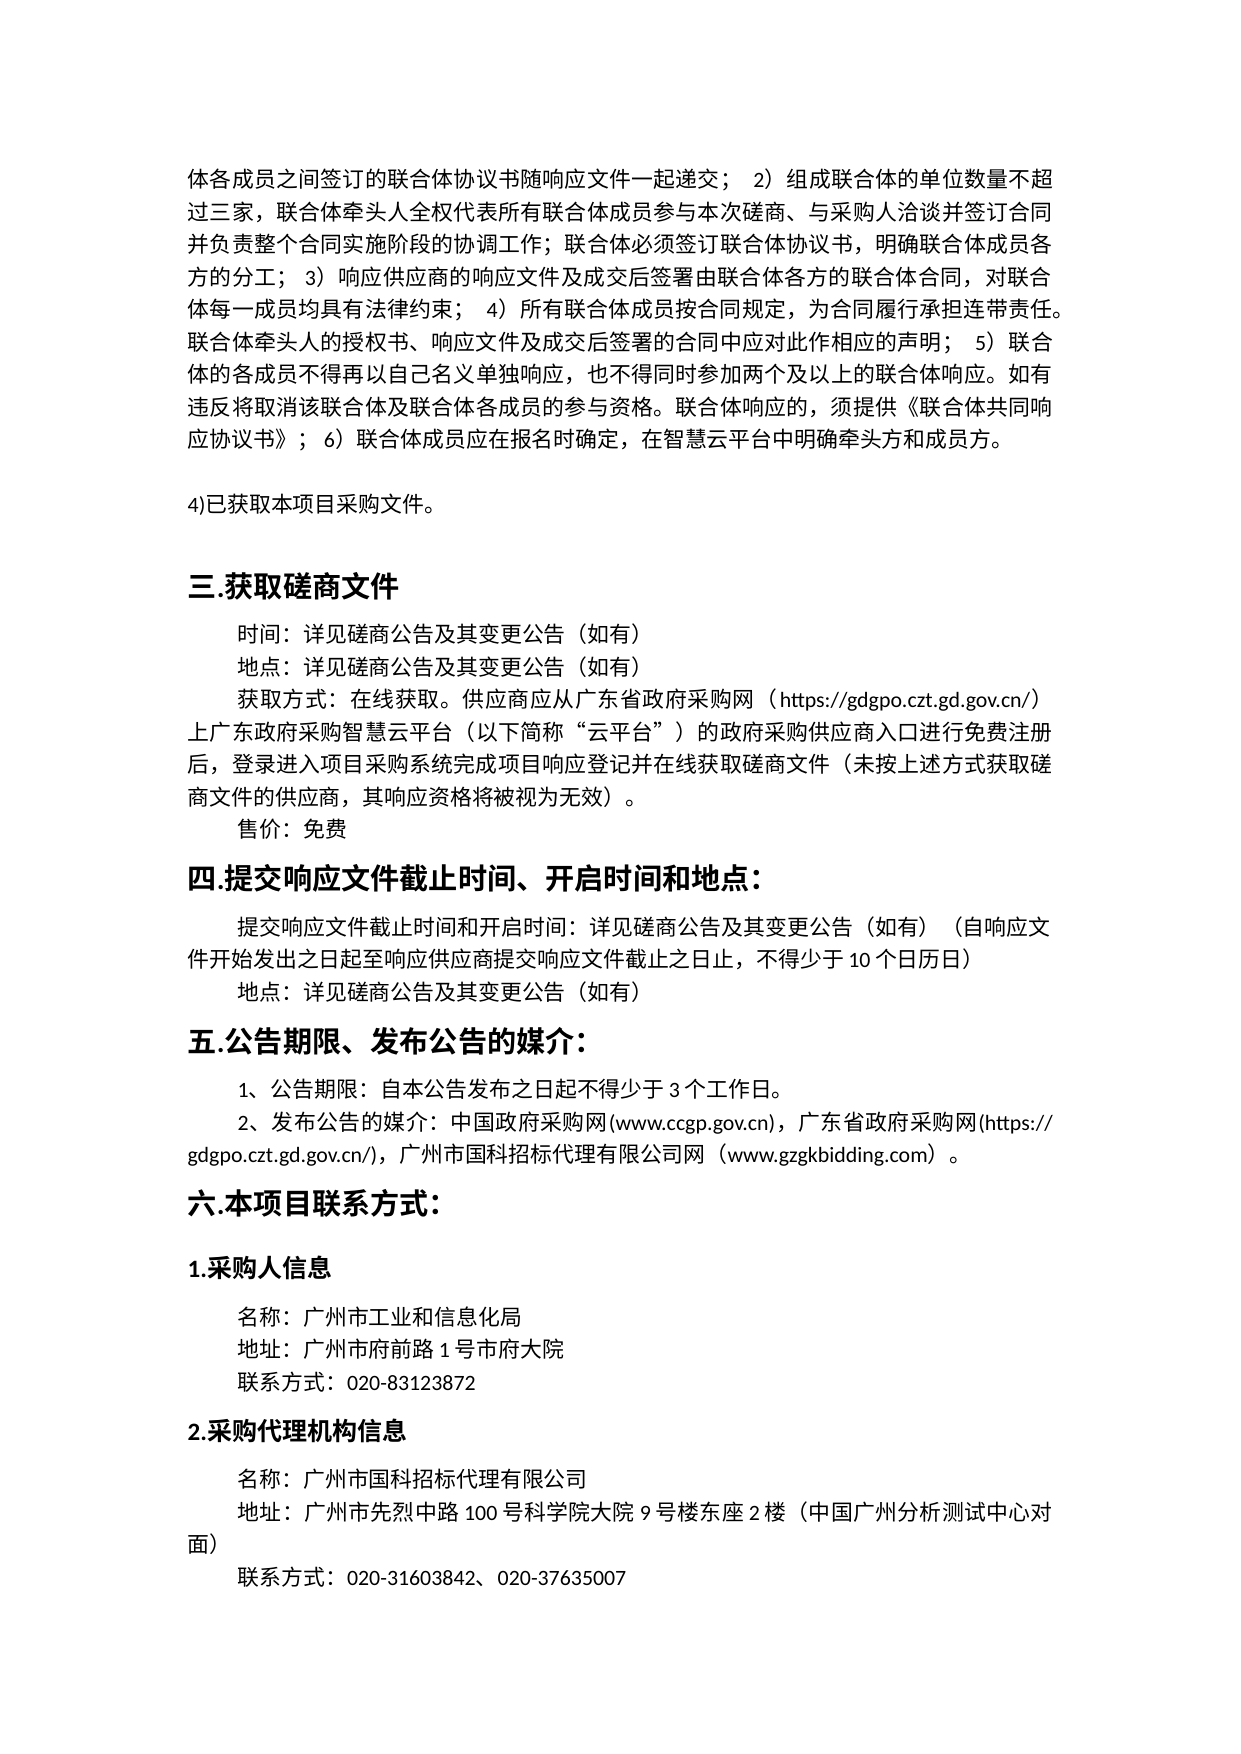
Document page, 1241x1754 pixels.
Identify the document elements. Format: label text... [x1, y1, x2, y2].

text 地址：广州市先烈中路100号科学院大院9号楼东座2楼（中国广州分析测试中心对面） [187, 1494, 1053, 1559]
text 提交响应文件截止时间和开启时间：详见磋商公告及其变更公告（如有）（自响应文件开始发出之日起至响应供应商提交响应文件截止之日止，不得少于10个日历日） [187, 909, 1053, 974]
text 时间：详见磋商公告及其变更公告（如有） [187, 617, 1053, 649]
text 获取方式：在线获取。供应商应从广东省政府采购网（https://gdgpo.czt.gd.gov.cn/）上广东政府采购智慧云平台（以下简称“云平台”）的政府采购供应商入口进行免费注册后，登录进入项目采购系统完成项目响应登记并在线获取磋商文件（未按上述方式获取磋商文件的供应商，其响应资格将被视为无效）。 [187, 682, 1053, 812]
text 1.采购人信息 [187, 1234, 1053, 1299]
text 五.公告期限、发布公告的媒介： [187, 1007, 1053, 1072]
text 1、公告期限：自本公告发布之日起不得少于3个工作日。 [187, 1072, 1053, 1104]
text 地点：详见磋商公告及其变更公告（如有） [187, 974, 1053, 1007]
text 4)已获取本项目采购文件。 [187, 487, 1053, 519]
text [187, 162, 1053, 454]
text 名称：广州市国科招标代理有限公司 [187, 1462, 1053, 1494]
text 四.提交响应文件截止时间、开启时间和地点： [187, 844, 1053, 909]
text 三.获取磋商文件 [187, 552, 1053, 617]
text 售价：免费 [187, 812, 1053, 844]
text 联系方式：020-31603842、020-37635007 [187, 1559, 1053, 1592]
text 2、发布公告的媒介：中国政府采购网(www.ccgp.gov.cn)，广东省政府采购网(https://gdgpo.czt.gd.gov.cn/)，广州市国科招标代理有限公司网（www.gzgkbidding.com）。 [187, 1104, 1053, 1169]
text 地址：广州市府前路1号市府大院 [187, 1332, 1053, 1364]
text 地点：详见磋商公告及其变更公告（如有） [187, 649, 1053, 682]
text 联系方式：020-83123872 [187, 1364, 1053, 1397]
text 2.采购代理机构信息 [187, 1397, 1053, 1462]
text 名称：广州市工业和信息化局 [187, 1299, 1053, 1332]
text 六.本项目联系方式： [187, 1169, 1053, 1234]
